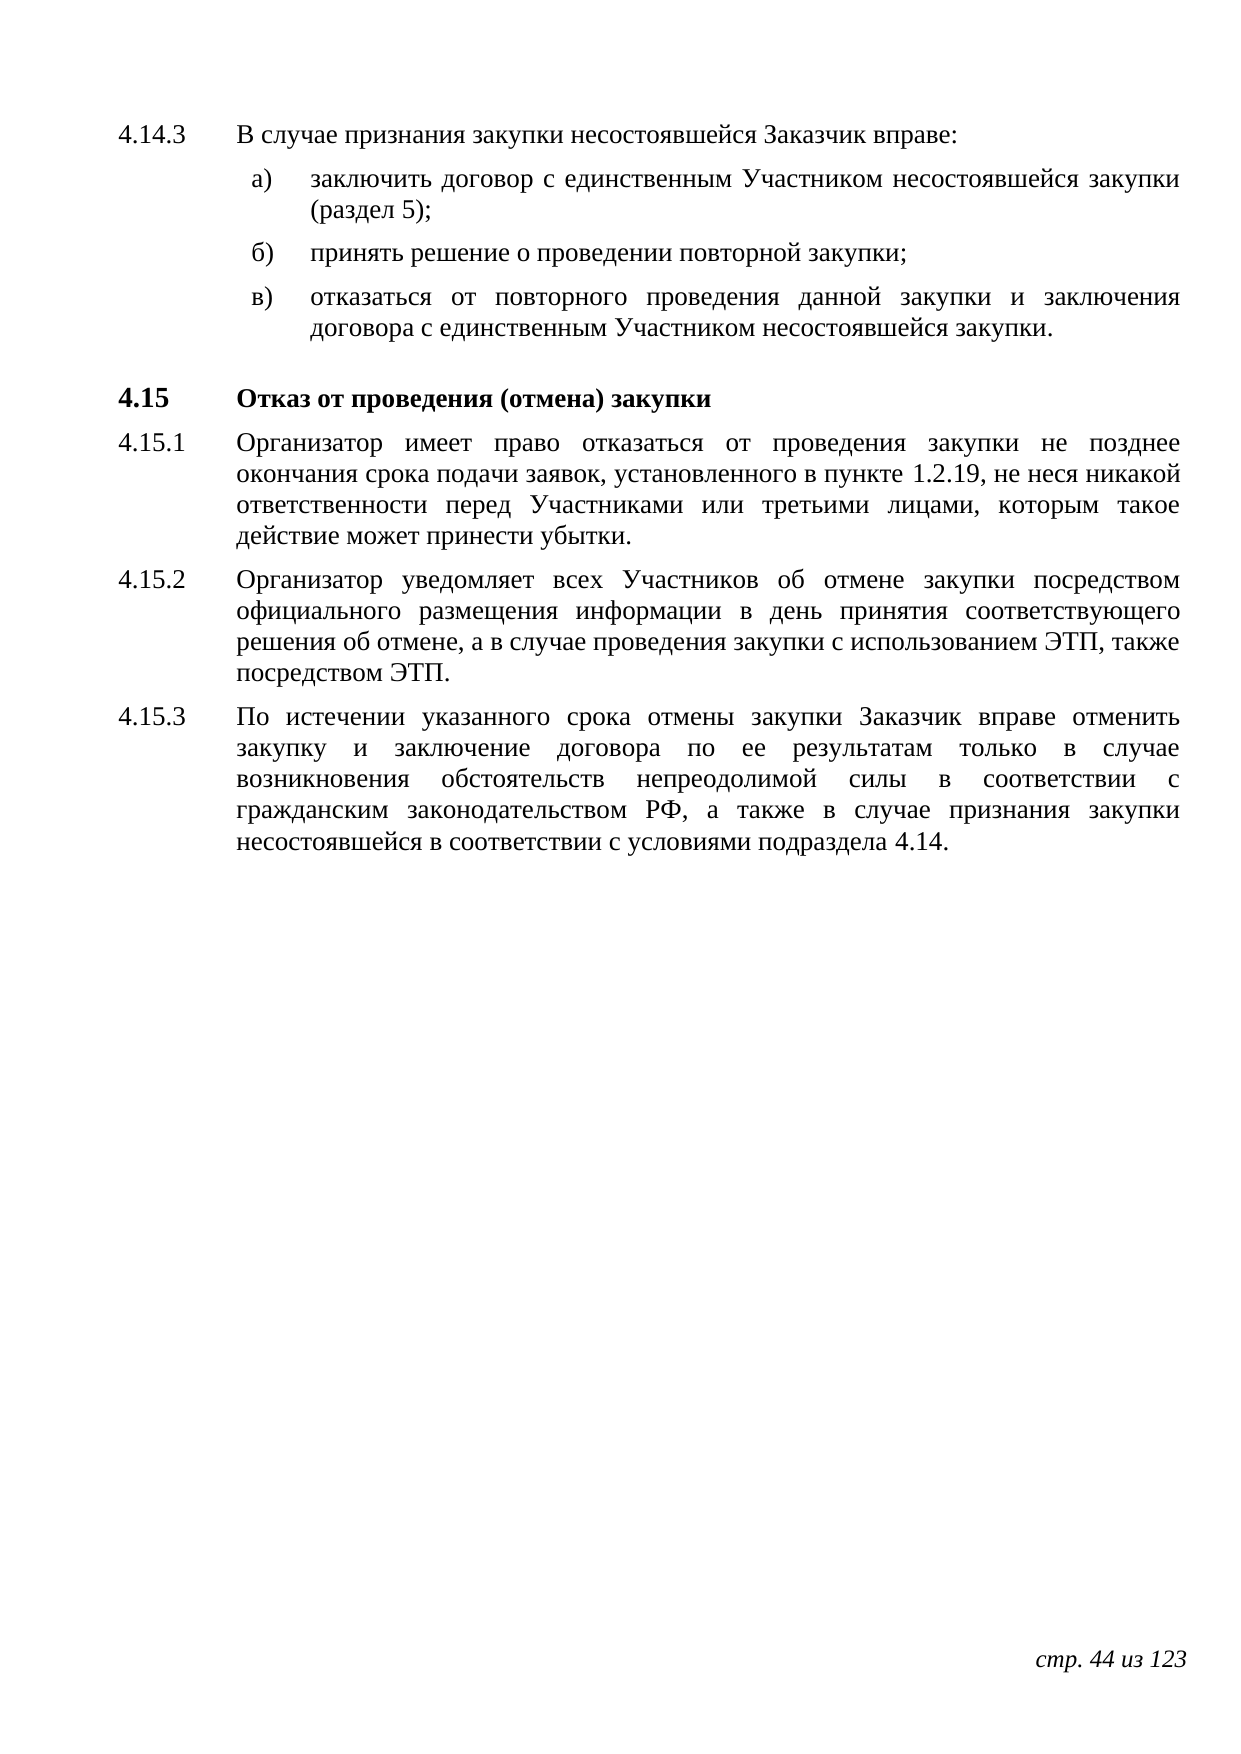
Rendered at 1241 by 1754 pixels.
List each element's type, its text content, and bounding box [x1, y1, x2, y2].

text заключить договор с единственным Участником несостоявшейся закупки (раздел 5); [251, 162, 1181, 224]
text В случае признания закупки несостоявшейся Заказчик вправе: [118, 118, 1181, 149]
text Организатор имеет право отказаться от проведения закупки не позднее окончания срока подачи заявок, установленного в пункте 1.2.19, не неся никакой ответственности перед Участниками или третьими лицами, которым такое действие может принести убытки. [118, 426, 1181, 551]
text принять решение о проведении повторной закупки; [251, 237, 1181, 268]
text Организатор уведомляет всех Участников об отмене закупки посредством официального размещения информации в день принятия соответствующего решения об отмене, а в случае проведения закупки с использованием ЭТП, также посредством ЭТП. [118, 563, 1181, 688]
subtitle Отказ от проведения (отмена) закупки [118, 380, 1181, 413]
text По истечении указанного срока отмены закупки Заказчик вправе отменить закупку и заключение договора по ее результатам только в случае возникновения обстоятельств непреодолимой силы в соответствии с гражданским законодательством РФ, а также в случае признания закупки несостоявшейся в соответствии с условиями подраздела 4.14. [118, 700, 1181, 856]
text отказаться от повторного проведения данной закупки и заключения договора с единственным Участником несостоявшейся закупки. [251, 280, 1181, 342]
